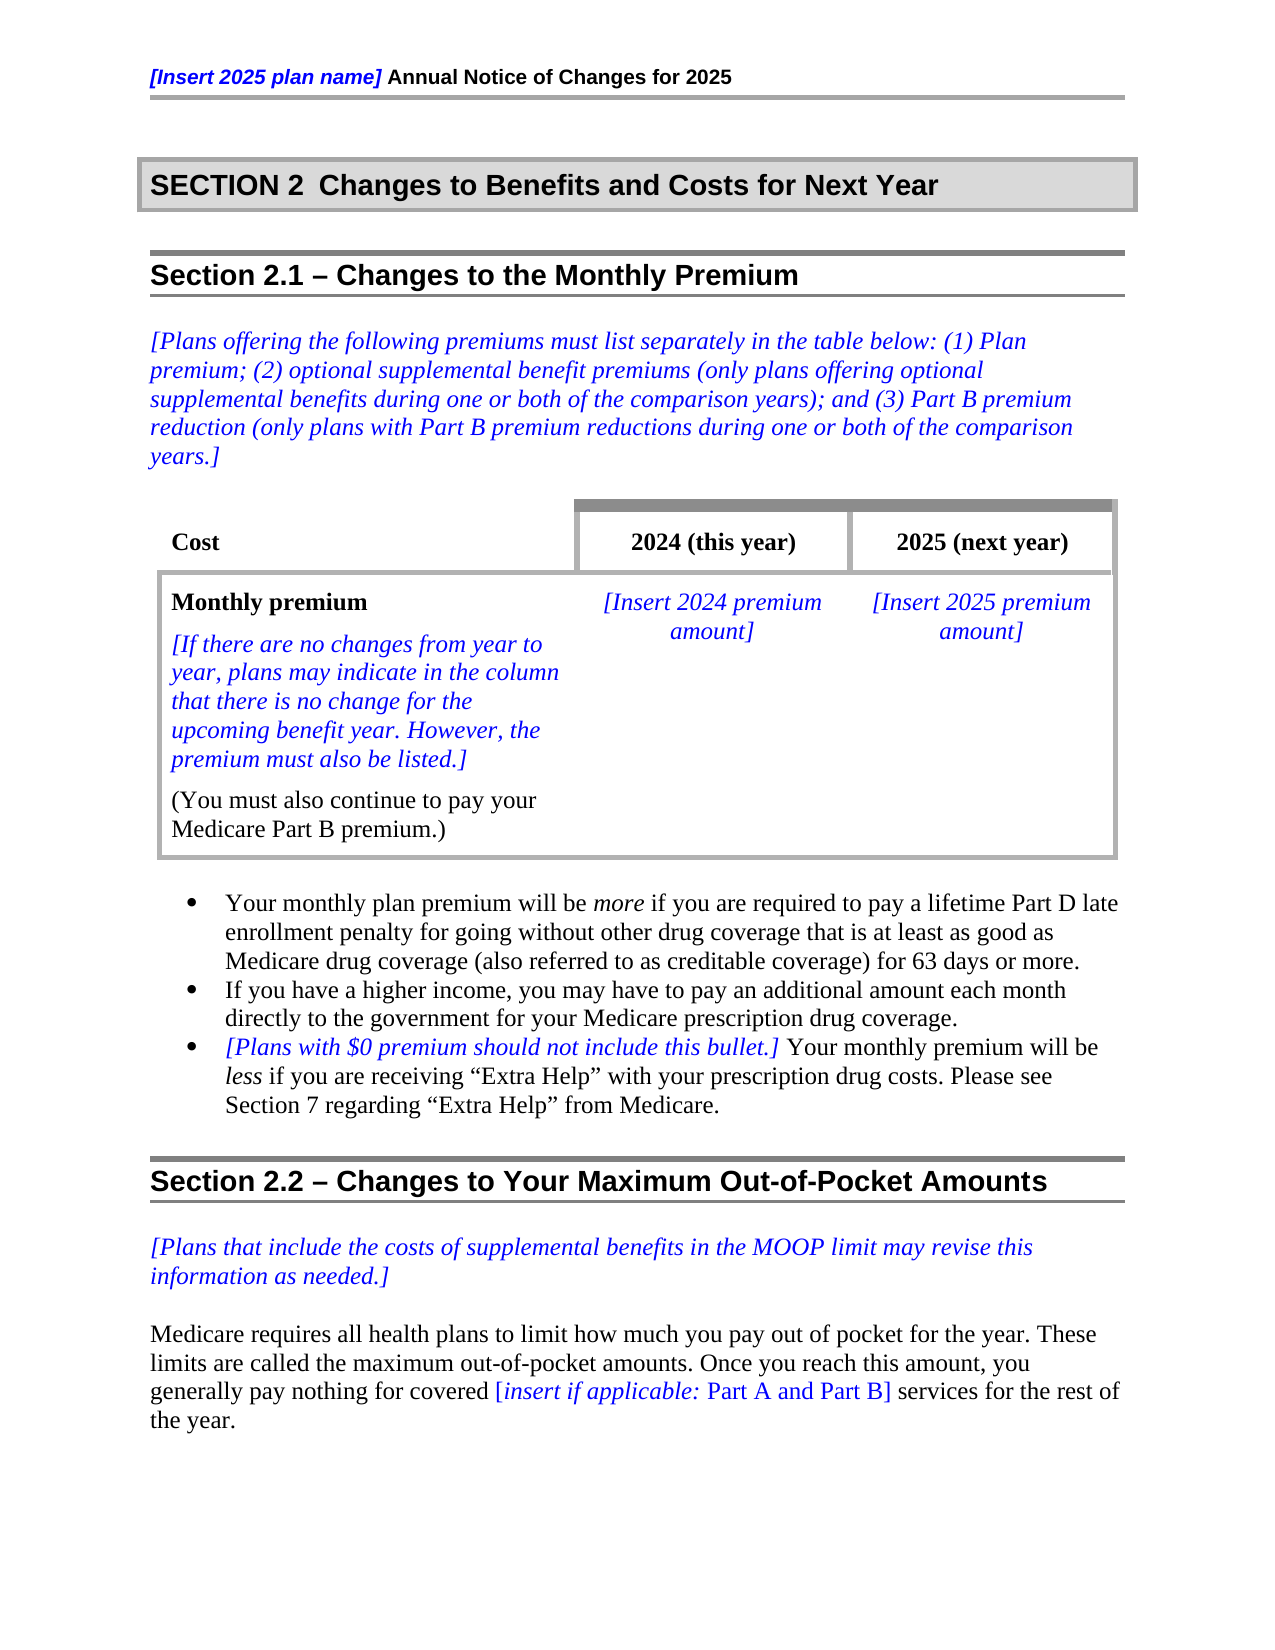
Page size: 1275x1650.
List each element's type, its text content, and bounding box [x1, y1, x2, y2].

table_header 2025 (next year) [853, 512, 1112, 570]
table_cell [Insert 2025 premium amount] [850, 570, 1113, 855]
list [Plans with $0 premium should not include this bullet.] Your monthly premium will be less if you are receiving “Extra Help” with your prescription drug costs. Please see Section 7 regarding “Extra Help” from Medicare. [187, 1032, 1125, 1118]
subtitle SECTION 2 Changes to Benefits and Costs for Next Year [142, 162, 1133, 208]
text [Plans offering the following premiums must list separately in the table below: (1) Plan premium; (2) optional supplemental benefit premiums (only plans offering optional supplemental benefits during one or both of the comparison years); and (3) Part B premium reduction (only plans with Part B premium reductions during one or both of the comparison years.] [150, 326, 1125, 470]
text [Plans that include the costs of supplemental benefits in the MOOP limit may revise this information as needed.] [150, 1232, 1125, 1290]
table_header 2024 (this year) [580, 512, 847, 570]
text Medicare requires all health plans to limit how much you pay out of pocket for the year. These limits are called the maximum out-of-pocket amounts. Once you reach this amount, you generally pay nothing for covered [insert if applicable: Part A and Part B] services for the rest of the year. [150, 1319, 1125, 1434]
subtitle Section 2.2 – Changes to Your Maximum Out-of-Pocket Amounts [150, 1162, 1125, 1200]
table_cell Monthly premium [If there are no changes from year to year, plans may indicate in the column that there is no change for the upcoming benefit year. However, the premium must also be listed.] (You must also continue to pay your Medicare Part B premium.) [162, 575, 577, 855]
list If you have a higher income, you may have to pay an additional amount each month directly to the government for your Medicare prescription drug coverage. [187, 975, 1125, 1032]
list Your monthly plan premium will be more if you are required to pay a lifetime Part D late enrollment penalty for going without other drug coverage that is at least as good as Medicare drug coverage (also referred to as creditable coverage) for 63 days or more. [187, 888, 1125, 975]
subtitle Section 2.1 – Changes to the Monthly Premium [150, 256, 1125, 294]
table_header Cost [160, 499, 574, 570]
table_cell [Insert 2024 premium amount] [577, 575, 850, 855]
